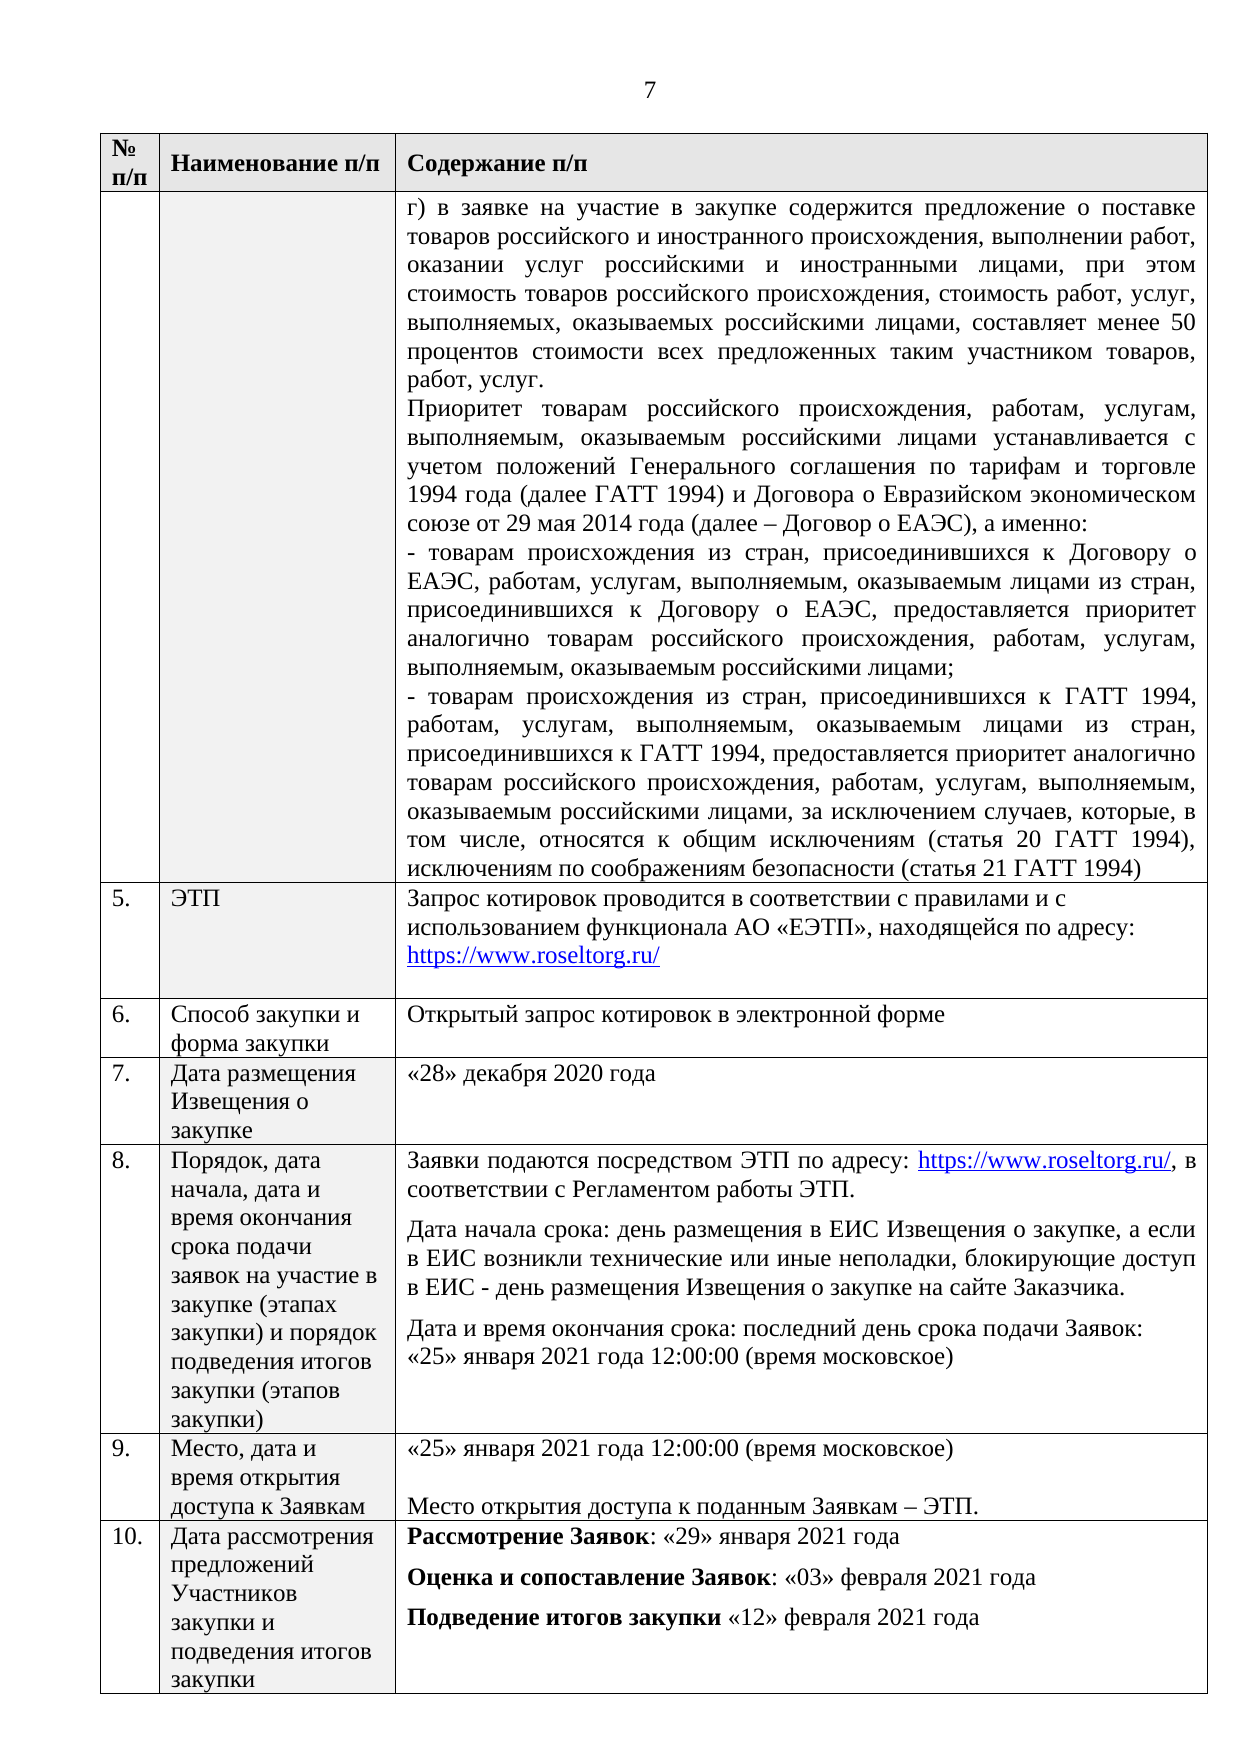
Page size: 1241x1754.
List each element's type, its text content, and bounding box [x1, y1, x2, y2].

table_cell Место, дата и время открытия доступа к Заявкам [160, 1434, 395, 1520]
table_header Наименование п/п [160, 134, 395, 191]
table_cell [101, 1145, 159, 1432]
table_cell [101, 1521, 159, 1693]
table_cell [101, 1058, 159, 1144]
table_cell ЭТП [160, 883, 395, 998]
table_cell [160, 1521, 395, 1693]
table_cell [160, 192, 395, 882]
table_cell [396, 1058, 1207, 1144]
table_cell Способ закупки и форма закупки [160, 999, 395, 1057]
table_cell Заявки подаются посредством ЭТП по адресу: https://www.roseltorg.ru/, в соответствии с Регламентом работы ЭТП. Дата начала срока: день размещения в ЕИС Извещения о закупке, а если в ЕИС возникли технические или иные неполадки, блокирующие доступ в ЕИС - день размещения Извещения о закупке на сайте Заказчика. Дата и время окончания срока: последний день срока подачи Заявок: 12:00:00 (время московское) [396, 1145, 1207, 1432]
table_header Содержание п/п [396, 134, 1207, 191]
table_cell [101, 883, 159, 998]
table_header № п/п [101, 134, 159, 191]
table_cell 12:00:00 (время московское) Место открытия доступа к поданным Заявкам – ЭТП. [396, 1434, 1207, 1520]
table_cell Порядок, дата начала, дата и время окончания срока подачи заявок на участие в закупке (этапах закупки) и порядок подведения итогов закупки (этапов закупки) [160, 1145, 395, 1432]
table_cell Дата размещения Извещения о закупке [160, 1058, 395, 1144]
table_cell [101, 999, 159, 1057]
table_cell Запрос котировок проводится в соответствии с правилами и с использованием функционала АО «ЕЭТП», находящейся по адресу: https://www.roseltorg.ru/ [396, 883, 1207, 998]
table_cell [396, 192, 1207, 882]
table_cell [101, 192, 159, 882]
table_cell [396, 1521, 1207, 1693]
table_cell [101, 1434, 159, 1520]
table_cell Открытый запрос котировок в электронной форме [396, 999, 1207, 1057]
